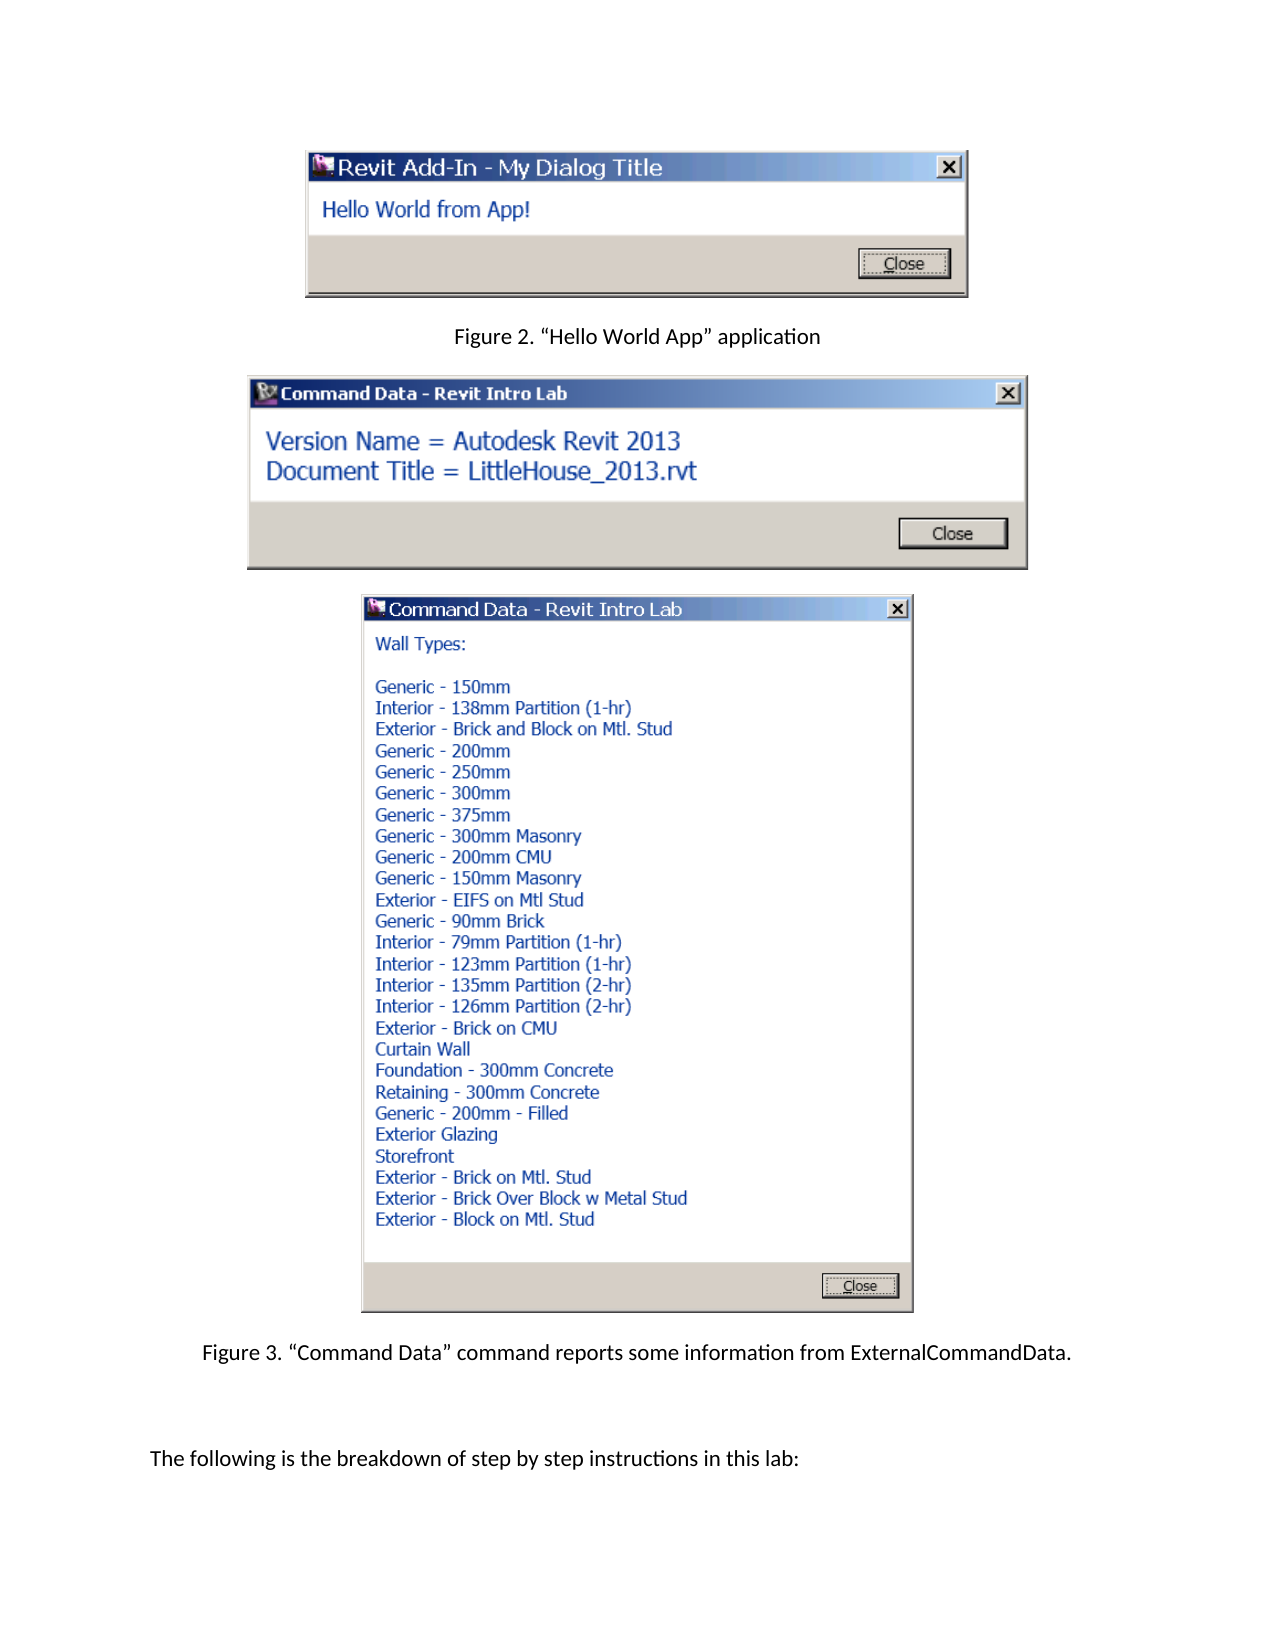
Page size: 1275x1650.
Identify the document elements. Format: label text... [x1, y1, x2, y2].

text The following is the breakdown of step by step instructions in this lab: [150, 1444, 1125, 1472]
picture [305, 150, 970, 298]
picture [361, 594, 914, 1313]
picture [247, 375, 1029, 570]
text Figure 3. “Command Data” command reports some information from ExternalCommandData. [150, 1338, 1125, 1366]
text Figure 2. “Hello World App” application [150, 322, 1125, 350]
